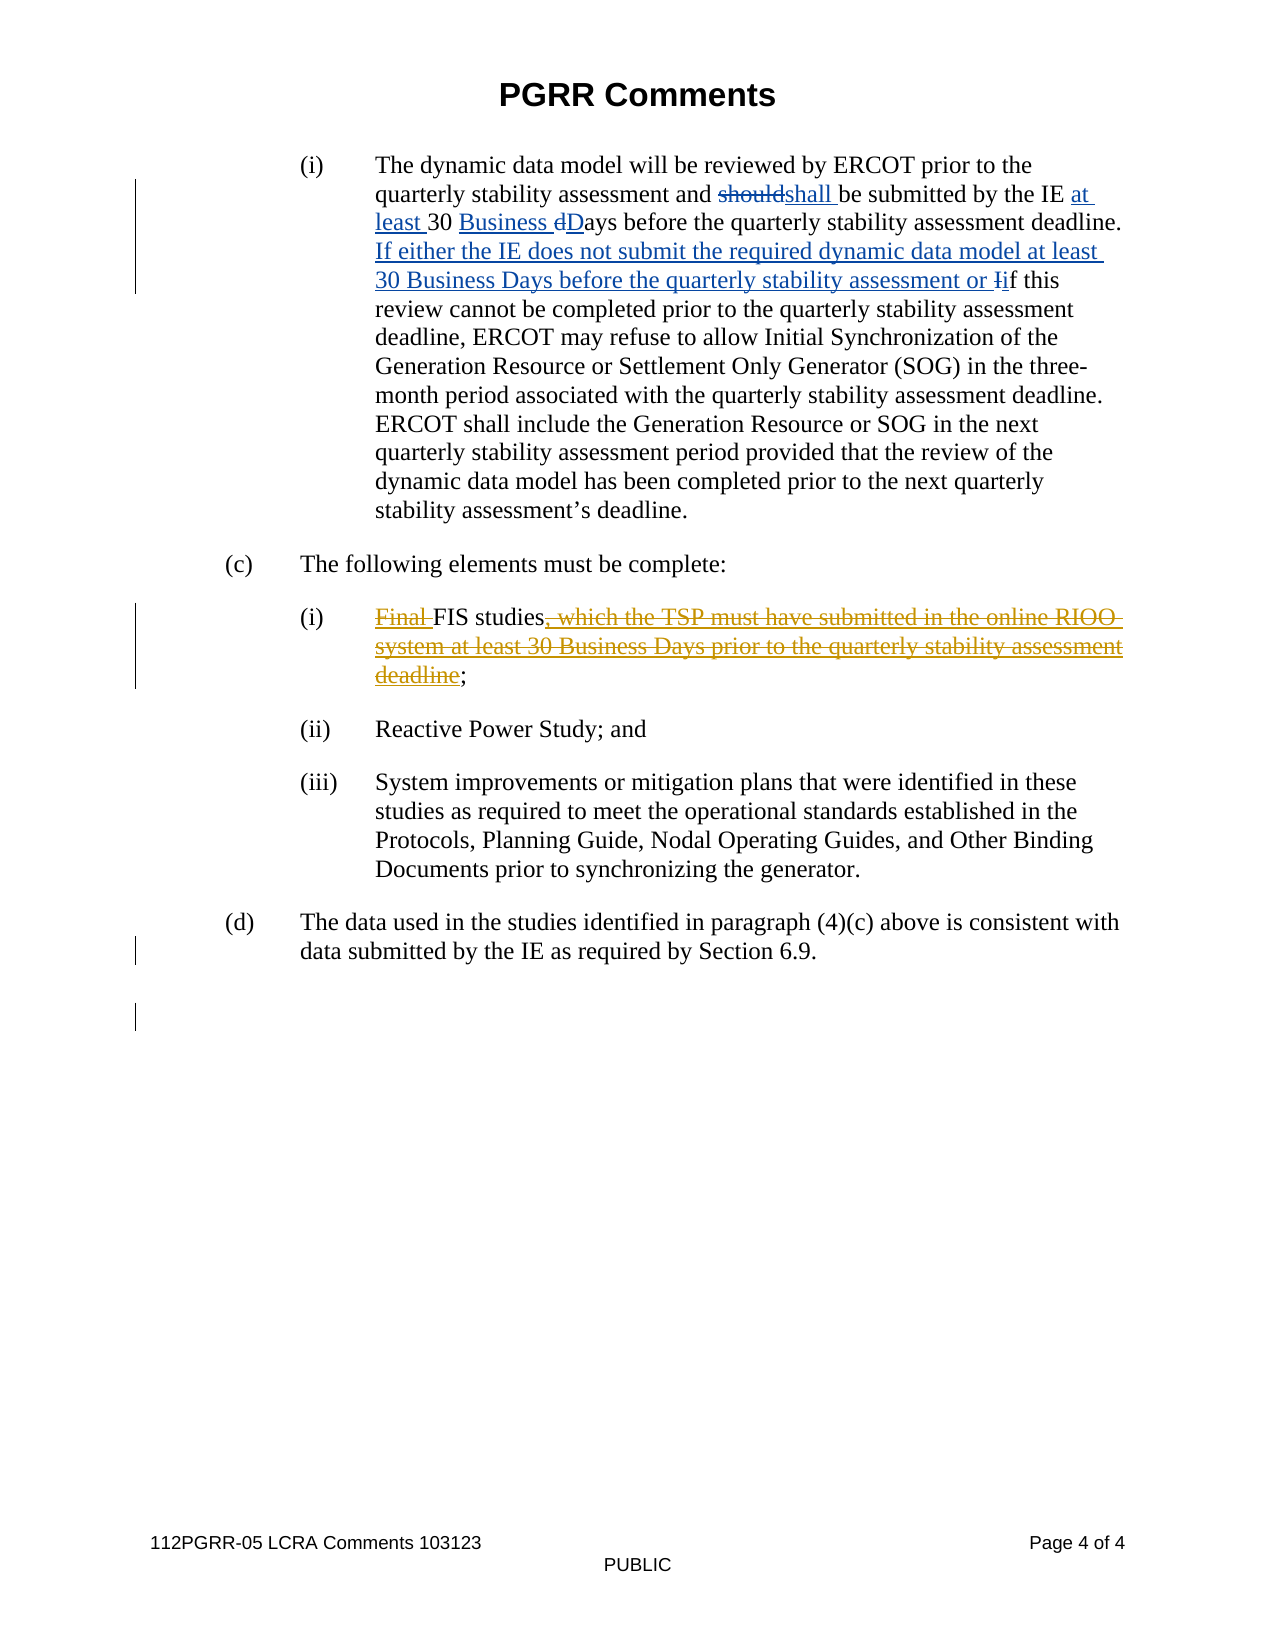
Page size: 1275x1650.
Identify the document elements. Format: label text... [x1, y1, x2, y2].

list (iii) System improvements or mitigation plans that were identified in these studies as required to meet the operational standards established in the Protocols, Planning Guide, Nodal Operating Guides, and Other Binding Documents prior to synchronizing the generator. [300, 767, 1125, 882]
text (c) The following elements must be complete: [225, 549, 1125, 577]
list (i) The dynamic data model will be reviewed by ERCOT prior to the quarterly stability assessment and be submitted by the IE 30 ays before the quarterly stability assessment deadline. f this review cannot be completed prior to the quarterly stability assessment deadline, ERCOT may refuse to allow Initial Synchronization of the Generation Resource or Settlement Only Generator (SOG) in the three-month period associated with the quarterly stability assessment deadline. ERCOT shall include the Generation Resource or SOG in the next quarterly stability assessment period provided that the review of the dynamic data model has been completed prior to the next quarterly stability assessment’s deadline. [300, 150, 1125, 524]
text (ii) Reactive Power Study; and [300, 714, 1125, 742]
text (i) FIS studies; [300, 602, 1125, 689]
text (d) The data used in the studies identified in paragraph (4)(c) above is consistent with data submitted by the IE as required by Section 6.9. [225, 907, 1125, 965]
